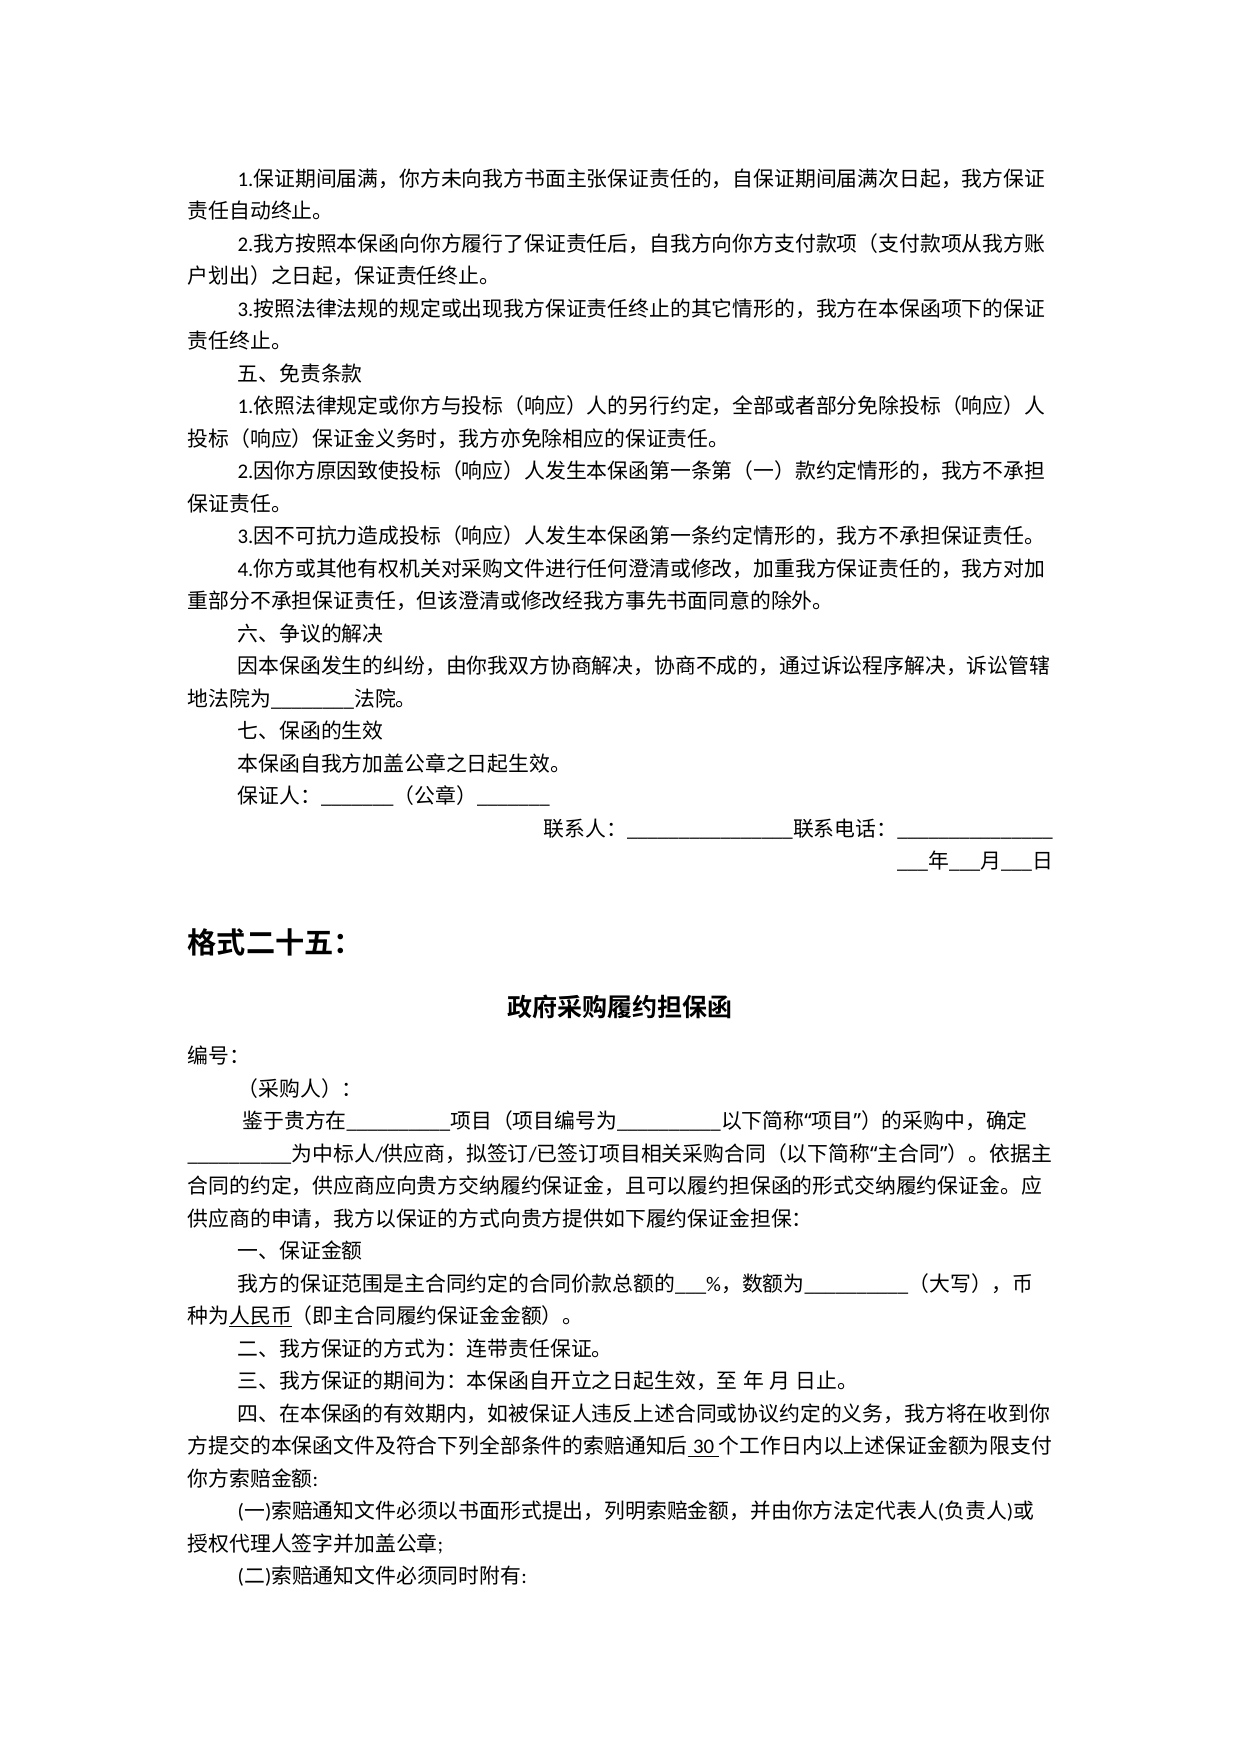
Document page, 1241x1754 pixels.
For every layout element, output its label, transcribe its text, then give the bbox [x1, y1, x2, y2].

text 七、保函的生效 [187, 714, 1053, 747]
text 3.因不可抗力造成投标（响应）人发生本保函第一条约定情形的，我方不承担保证责任。 [187, 519, 1053, 552]
text 联系人：________________联系电话：_______________ [187, 812, 1053, 844]
text 格式二十五： [187, 909, 1053, 974]
text 4.你方或其他有权机关对采购文件进行任何澄清或修改，加重我方保证责任的，我方对加重部分不承担保证责任，但该澄清或修改经我方事先书面同意的除外。 [187, 552, 1053, 617]
text 六、争议的解决 [187, 617, 1053, 649]
text （采购人）： [187, 1072, 1053, 1104]
text 本保函自我方加盖公章之日起生效。 [187, 747, 1053, 779]
text (二)索赔通知文件必须同时附有: [187, 1559, 1053, 1592]
text 保证人：_______（公章）_______ [187, 779, 1053, 812]
text 三、我方保证的期间为：本保函自开立之日起生效，至 年 月 日止。 [187, 1364, 1053, 1397]
text 1.依照法律规定或你方与投标（响应）人的另行约定，全部或者部分免除投标（响应）人投标（响应）保证金义务时，我方亦免除相应的保证责任。 [187, 389, 1053, 454]
text ___年___月___日 [187, 844, 1053, 877]
text 政府采购履约担保函 [187, 974, 1053, 1039]
text 四、在本保函的有效期内，如被保证人违反上述合同或协议约定的义务，我方将在收到你方提交的本保函文件及符合下列全部条件的索赔通知后 30 个工作日内以上述保证金额为限支付你方索赔金额: [187, 1397, 1053, 1494]
text 1.保证期间届满，你方未向我方书面主张保证责任的，自保证期间届满次日起，我方保证责任自动终止。 [187, 162, 1053, 227]
text 3.按照法律法规的规定或出现我方保证责任终止的其它情形的，我方在本保函项下的保证责任终止。 [187, 292, 1053, 357]
text (一)索赔通知文件必须以书面形式提出，列明索赔金额，并由你方法定代表人(负责人)或授权代理人签字并加盖公章; [187, 1494, 1053, 1559]
text 五、免责条款 [187, 357, 1053, 389]
text 我方的保证范围是主合同约定的合同价款总额的___%，数额为__________（大写），币种为人民币（即主合同履约保证金金额）。 [187, 1267, 1053, 1332]
text 2.因你方原因致使投标（响应）人发生本保函第一条第（一）款约定情形的，我方不承担保证责任。 [187, 454, 1053, 519]
text 编号： [187, 1039, 1053, 1072]
text 2.我方按照本保函向你方履行了保证责任后，自我方向你方支付款项（支付款项从我方账户划出）之日起，保证责任终止。 [187, 227, 1053, 292]
text 因本保函发生的纠纷，由你我双方协商解决，协商不成的，通过诉讼程序解决，诉讼管辖地法院为________法院。 [187, 649, 1053, 714]
text 一、保证金额 [187, 1234, 1053, 1267]
text 鉴于贵方在__________项目（项目编号为__________以下简称“项目”）的采购中，确定__________为中标人/供应商，拟签订/已签订项目相关采购合同（以下简称“主合同”）。依据主合同的约定，供应商应向贵方交纳履约保证金，且可以履约担保函的形式交纳履约保证金。应供应商的申请，我方以保证的方式向贵方提供如下履约保证金担保： [187, 1104, 1053, 1234]
text 二、我方保证的方式为：连带责任保证。 [187, 1332, 1053, 1364]
